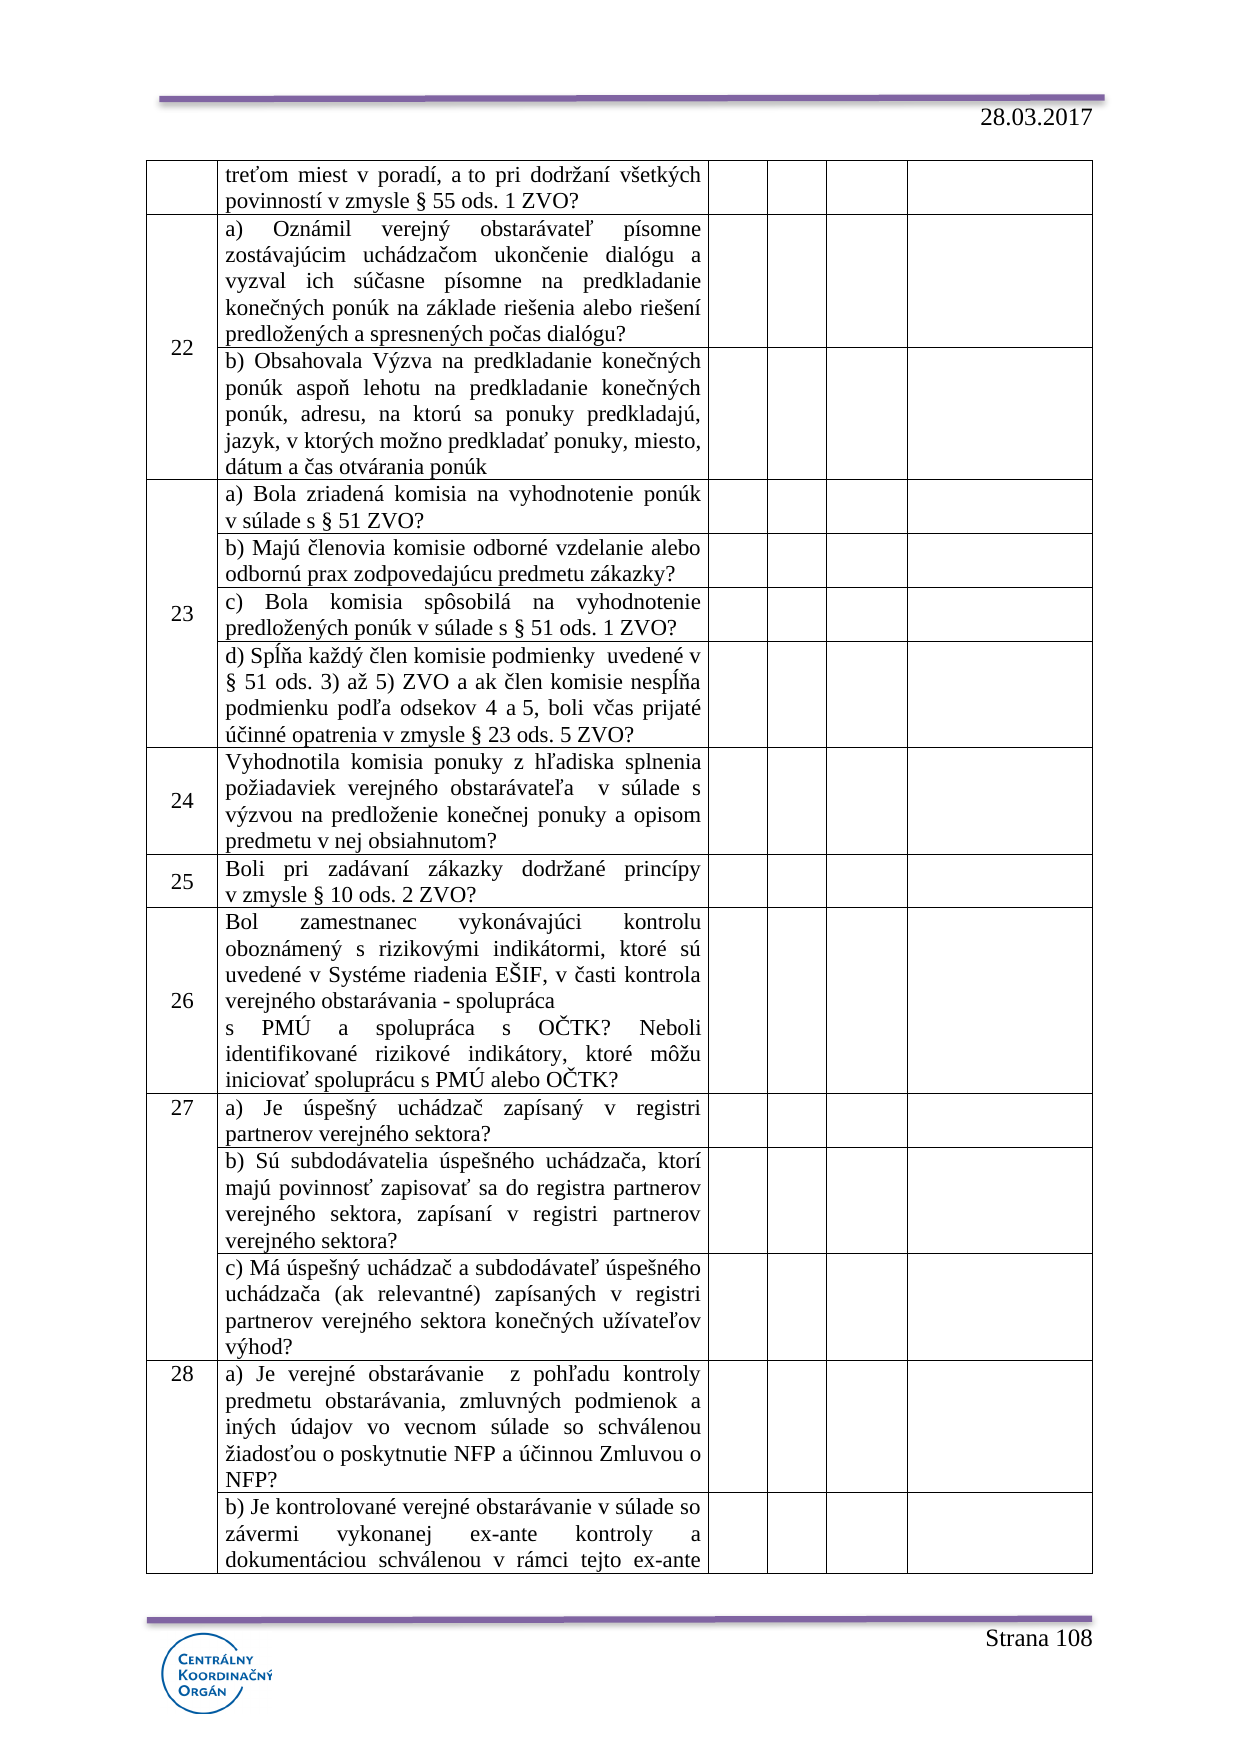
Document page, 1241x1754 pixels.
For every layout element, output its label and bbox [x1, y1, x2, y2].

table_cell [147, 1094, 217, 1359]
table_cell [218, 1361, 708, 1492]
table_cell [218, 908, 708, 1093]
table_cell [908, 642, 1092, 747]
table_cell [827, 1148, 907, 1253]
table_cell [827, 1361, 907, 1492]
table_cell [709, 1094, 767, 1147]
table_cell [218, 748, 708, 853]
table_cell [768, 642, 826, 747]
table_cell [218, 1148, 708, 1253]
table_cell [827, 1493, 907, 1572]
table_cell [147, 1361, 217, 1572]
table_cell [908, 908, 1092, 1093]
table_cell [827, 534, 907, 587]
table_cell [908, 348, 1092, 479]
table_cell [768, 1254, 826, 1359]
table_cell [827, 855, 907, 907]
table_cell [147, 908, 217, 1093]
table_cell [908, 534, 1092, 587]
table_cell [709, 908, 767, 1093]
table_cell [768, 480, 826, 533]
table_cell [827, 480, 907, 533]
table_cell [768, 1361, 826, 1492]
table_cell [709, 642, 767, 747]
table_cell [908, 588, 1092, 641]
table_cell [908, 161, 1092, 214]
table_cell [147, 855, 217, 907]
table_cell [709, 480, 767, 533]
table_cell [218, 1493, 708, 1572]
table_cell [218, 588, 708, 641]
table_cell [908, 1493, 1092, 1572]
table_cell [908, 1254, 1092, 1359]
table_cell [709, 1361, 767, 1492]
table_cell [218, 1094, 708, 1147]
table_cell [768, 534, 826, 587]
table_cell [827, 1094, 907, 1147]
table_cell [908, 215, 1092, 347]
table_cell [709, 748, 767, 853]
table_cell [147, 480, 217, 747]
picture [159, 1631, 272, 1713]
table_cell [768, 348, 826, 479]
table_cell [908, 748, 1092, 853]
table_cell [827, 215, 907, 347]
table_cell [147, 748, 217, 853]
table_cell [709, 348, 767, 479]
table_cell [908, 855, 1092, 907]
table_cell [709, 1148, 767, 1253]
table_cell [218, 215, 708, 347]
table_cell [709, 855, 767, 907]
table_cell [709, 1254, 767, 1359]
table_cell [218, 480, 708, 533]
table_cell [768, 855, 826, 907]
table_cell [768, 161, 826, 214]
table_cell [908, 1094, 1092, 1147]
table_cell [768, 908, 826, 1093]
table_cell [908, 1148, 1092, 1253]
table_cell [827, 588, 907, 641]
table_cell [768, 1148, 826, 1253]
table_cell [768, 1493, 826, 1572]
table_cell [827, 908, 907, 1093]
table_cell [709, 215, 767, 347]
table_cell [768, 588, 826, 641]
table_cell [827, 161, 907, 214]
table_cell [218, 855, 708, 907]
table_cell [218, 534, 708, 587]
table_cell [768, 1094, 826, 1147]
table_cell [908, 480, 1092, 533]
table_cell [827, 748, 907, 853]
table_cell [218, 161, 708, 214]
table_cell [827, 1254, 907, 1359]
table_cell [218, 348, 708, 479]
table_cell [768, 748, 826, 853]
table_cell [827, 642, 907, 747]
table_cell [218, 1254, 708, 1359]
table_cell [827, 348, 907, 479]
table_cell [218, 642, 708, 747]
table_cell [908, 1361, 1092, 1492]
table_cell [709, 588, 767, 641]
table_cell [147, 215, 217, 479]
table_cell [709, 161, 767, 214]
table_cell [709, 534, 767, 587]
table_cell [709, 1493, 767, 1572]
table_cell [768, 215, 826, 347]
